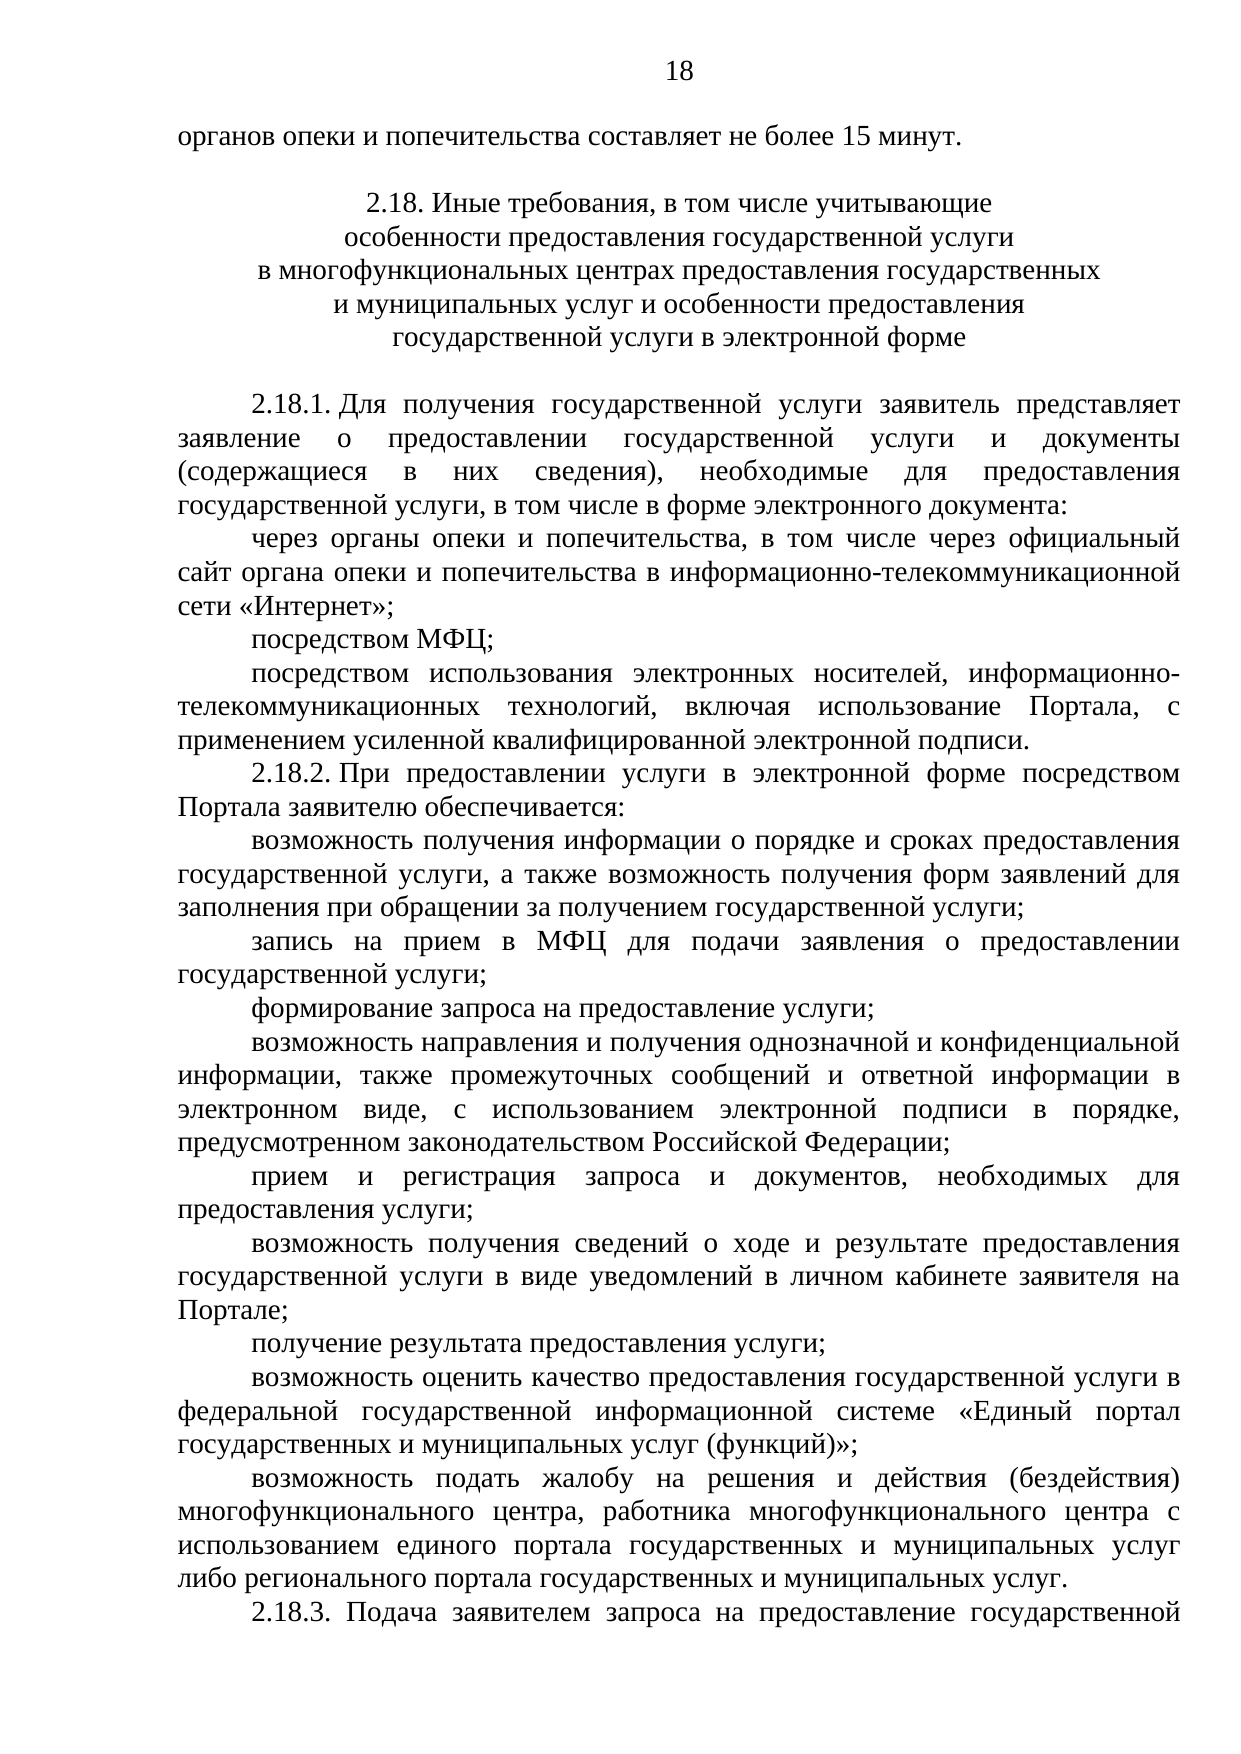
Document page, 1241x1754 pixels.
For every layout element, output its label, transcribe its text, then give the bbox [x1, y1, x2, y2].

text возможность оценить качество предоставления государственной услуги в федеральной государственной информационной системе «Единый портал государственных и муниципальных услуг (функций)»; [177, 1359, 1181, 1460]
text особенности предоставления государственной услуги [177, 219, 1181, 252]
text возможность направления и получения однозначной и конфиденциальной информации, также промежуточных сообщений и ответной информации в электронном виде, с использованием электронной подписи в порядке, предусмотренном законодательством Российской Федерации; [177, 1024, 1181, 1158]
text в многофункциональных центрах предоставления государственных [177, 252, 1181, 286]
text и муниципальных услуг и особенности предоставления [177, 286, 1181, 319]
text посредством МФЦ; [177, 621, 1181, 655]
text через органы опеки и попечительства, в том числе через официальный сайт органа опеки и попечительства в информационно-телекоммуникационной сети «Интернет»; [177, 521, 1181, 621]
text 2.18.2. При предоставлении услуги в электронной форме посредством Портала заявителю обеспечивается: [177, 755, 1181, 822]
text возможность получения сведений о ходе и результате предоставления государственной услуги в виде уведомлений в личном кабинете заявителя на Портале; [177, 1225, 1181, 1326]
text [177, 1594, 1181, 1627]
text прием и регистрация запроса и документов, необходимых для предоставления услуги; [177, 1158, 1181, 1225]
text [177, 118, 1181, 152]
text 2.18. Иные требования, в том числе учитывающие [177, 185, 1181, 219]
text запись на прием в МФЦ для подачи заявления о предоставлении государственной услуги; [177, 923, 1181, 990]
text 2.18.1. Для получения государственной услуги заявитель представляет заявление о предоставлении государственной услуги и документы (содержащиеся в них сведения), необходимые для предоставления государственной услуги, в том числе в форме электронного документа: [177, 386, 1181, 521]
text формирование запроса на предоставление услуги; [177, 990, 1181, 1024]
text получение результата предоставления услуги; [177, 1326, 1181, 1359]
text возможность подать жалобу на решения и действия (бездействия) многофункционального центра, работника многофункционального центра с использованием единого портала государственных и муниципальных услуг либо регионального портала государственных и муниципальных услуг. [177, 1460, 1181, 1594]
text посредством использования электронных носителей, информационно-телекоммуникационных технологий, включая использование Портала, с применением усиленной квалифицированной электронной подписи. [177, 655, 1181, 755]
text государственной услуги в электронной форме [177, 319, 1181, 353]
text возможность получения информации о порядке и сроках предоставления государственной услуги, а также возможность получения форм заявлений для заполнения при обращении за получением государственной услуги; [177, 822, 1181, 923]
